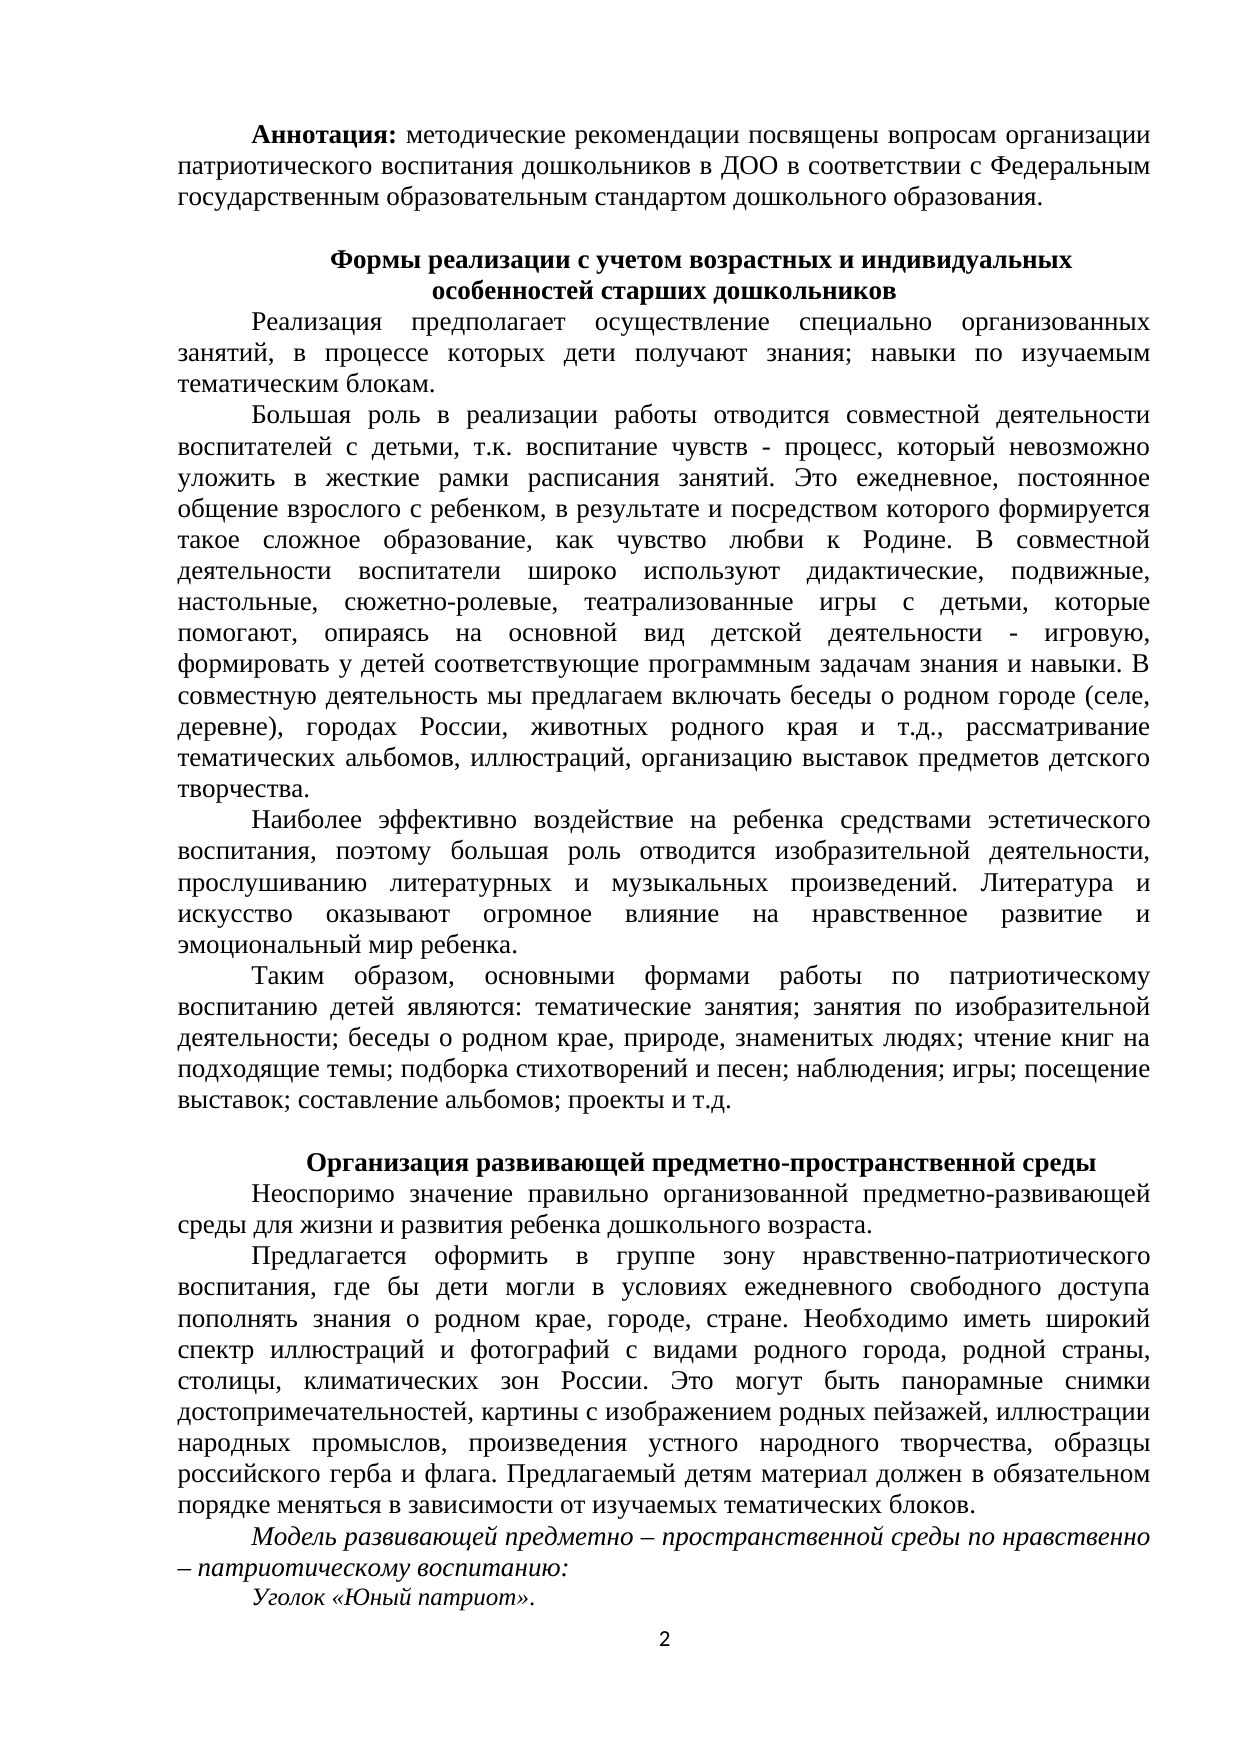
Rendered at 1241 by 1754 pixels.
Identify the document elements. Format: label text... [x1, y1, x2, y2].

text Модель развивающей предметно – пространственной среды по нравственно – патриотическому воспитанию: [177, 1520, 1152, 1582]
text Наиболее эффективно воздействие на ребенка средствами эстетического воспитания, поэтому большая роль отводится изобразительной деятельности, прослушиванию литературных и музыкальных произведений. Литература и искусство оказывают огромное влияние на нравственное развитие и эмоциональный мир ребенка. [177, 803, 1152, 959]
text Неоспоримо значение правильно организованной предметно-развивающей среды для жизни и развития ребенка дошкольного возраста. [177, 1177, 1152, 1239]
text Аннотация: методические рекомендации посвящены вопросам организации патриотического воспитания дошкольников в ДОО в соответствии с Федеральным государственным образовательным стандартом дошкольного образования. [177, 118, 1152, 212]
text Большая роль в реализации работы отводится совместной деятельности воспитателей с детьми, т.к. воспитание чувств - процесс, который невозможно уложить в жесткие рамки расписания занятий. Это ежедневное, постоянное общение взрослого с ребенком, в результате и посредством которого формируется такое сложное образование, как чувство любви к Родине. В совместной деятельности воспитатели широко используют дидактические, подвижные, настольные, сюжетно-ролевые, театрализованные игры с детьми, которые помогают, опираясь на основной вид детской деятельности - игровую, формировать у детей соответствующие программным задачам знания и навыки. В совместную деятельность мы предлагаем включать беседы о родном городе (селе, деревне), городах России, животных родного края и т.д., рассматривание тематических альбомов, иллюстраций, организацию выставок предметов детского творчества. [177, 398, 1152, 803]
text Уголок «Юный патриот». [177, 1582, 1152, 1611]
text Организация развивающей предметно-пространственной среды [177, 1146, 1152, 1177]
text Формы реализации с учетом возрастных и индивидуальных особенностей старших дошкольников [177, 243, 1152, 305]
text Таким образом, основными формами работы по патриотическому воспитанию детей являются: тематические занятия; занятия по изобразительной деятельности; беседы о родном крае, природе, знаменитых людях; чтение книг на подходящие темы; подборка стихотворений и песен; наблюдения; игры; посещение выставок; составление альбомов; проекты и т.д. [177, 959, 1152, 1115]
text Предлагается оформить в группе зону нравственно-патриотического воспитания, где бы дети могли в условиях ежедневного свободного доступа пополнять знания о родном крае, городе, стране. Необходимо иметь широкий спектр иллюстраций и фотографий с видами родного города, родной страны, столицы, климатических зон России. Это могут быть панорамные снимки достопримечательностей, картины с изображением родных пейзажей, иллюстрации народных промыслов, произведения устного народного творчества, образцы российского герба и флага. Предлагаемый детям материал должен в обязательном порядке меняться в зависимости от изучаемых тематических блоков. [177, 1239, 1152, 1520]
text Реализация предполагает осуществление специально организованных занятий, в процессе которых дети получают знания; навыки по изучаемым тематическим блокам. [177, 305, 1152, 398]
